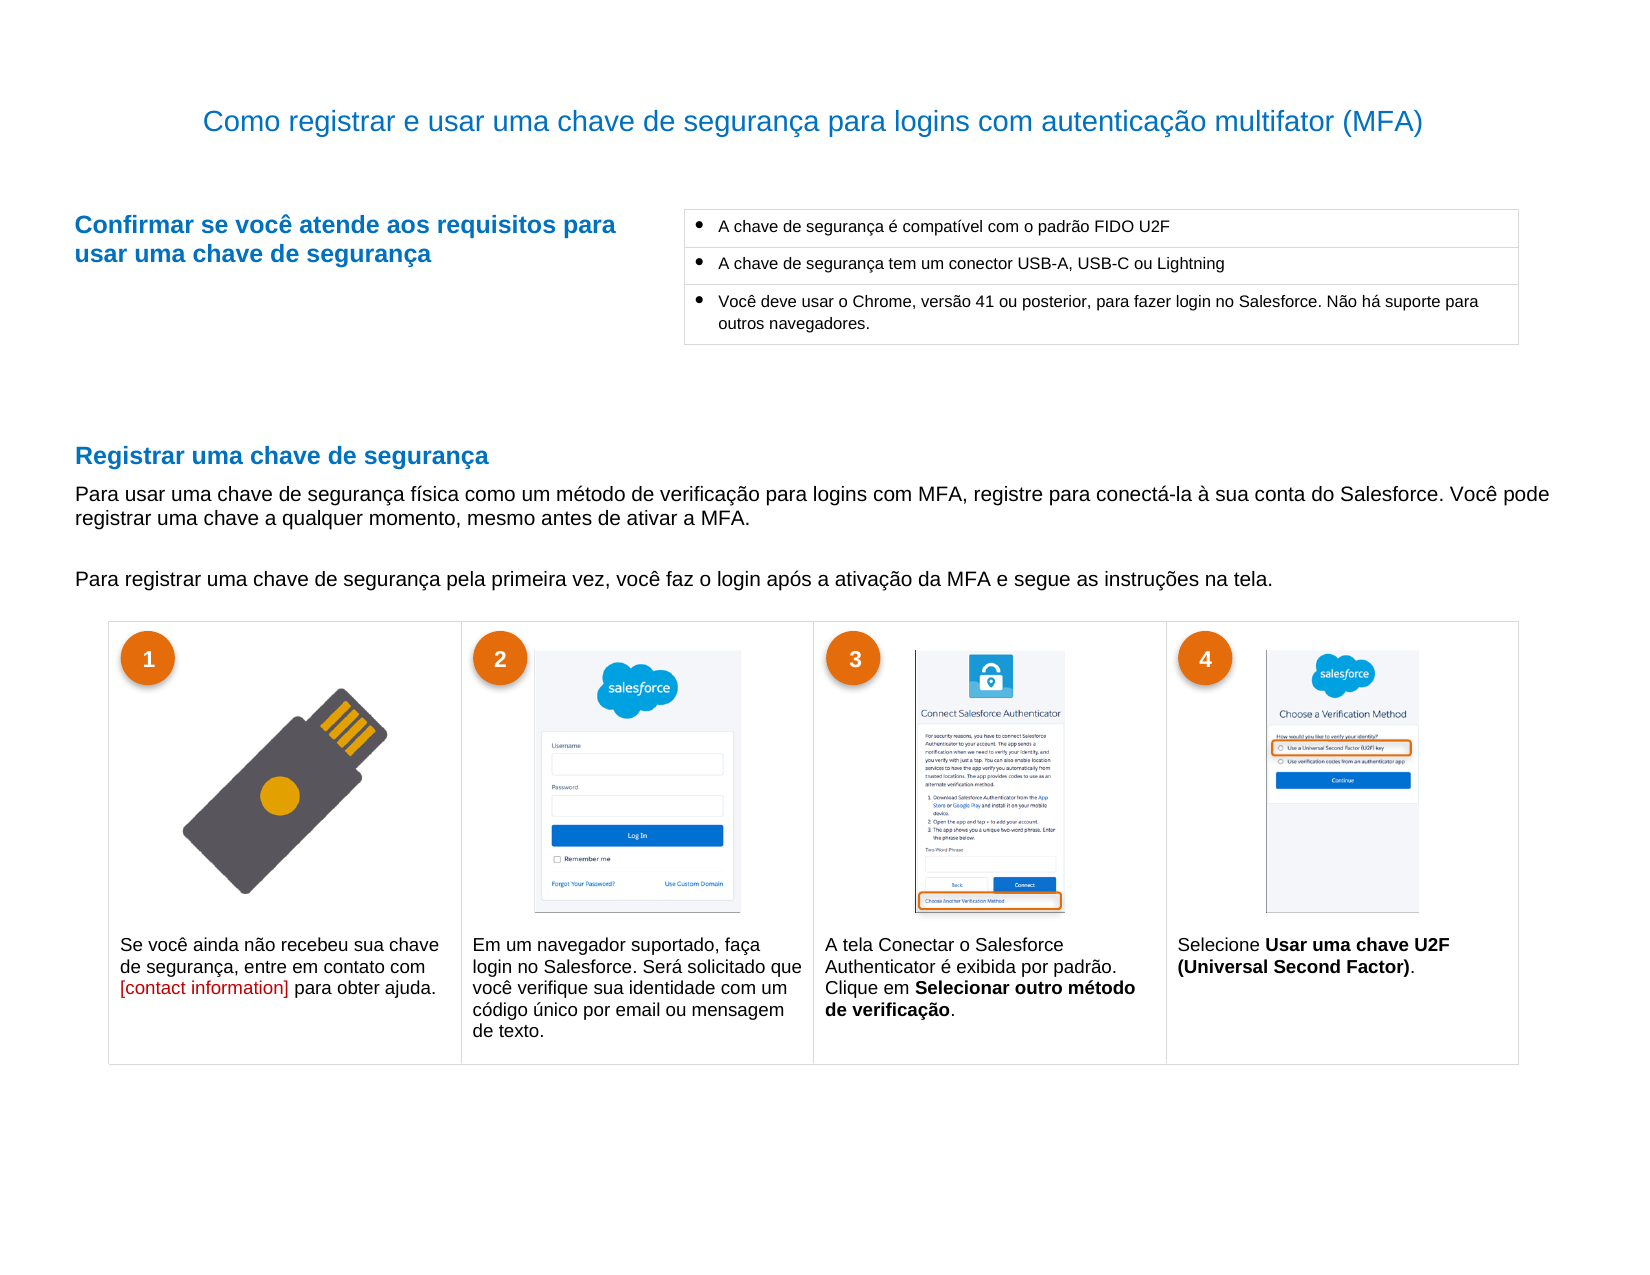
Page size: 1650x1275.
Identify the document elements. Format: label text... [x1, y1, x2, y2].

table_header Confirmar se você atende aos requisitos para usar uma chave de segurança [75, 209, 684, 344]
table_cell A chave de segurança tem um conector USB-A, USB-C ou Lightning [685, 248, 1518, 284]
picture [1266, 650, 1419, 913]
table_cell Você deve usar o Chrome, versão 41 ou posterior, para fazer login no Salesforce. Não há suporte para outros navegadores. [685, 285, 1518, 344]
table_cell A tela Conectar o Salesforce Authenticator é exibida por padrão. Clique em Selecionar outro método de verificação. [814, 934, 1166, 1063]
picture [534, 650, 741, 913]
table_header [1167, 622, 1518, 934]
table_cell Selecione Usar uma chave U2F (Universal Second Factor). [1167, 934, 1518, 1063]
table_header [109, 622, 461, 934]
table_cell Se você ainda não recebeu sua chave de segurança, entre em contato com [contact information] para obter ajuda. [109, 934, 461, 1063]
text Registrar uma chave de segurança [75, 441, 1552, 470]
table_header A chave de segurança é compatível com o padrão FIDO U2F [685, 210, 1518, 247]
picture [175, 678, 395, 904]
table_header [814, 622, 1166, 934]
text Para usar uma chave de segurança física como um método de verificação para logins com MFA, registre para conectá-la à sua conta do Salesforce. Você pode registrar uma chave a qualquer momento, mesmo antes de ativar a MFA. [75, 482, 1552, 530]
table_header [462, 622, 813, 934]
text Para registrar uma chave de segurança pela primeira vez, você faz o login após a ativação da MFA e segue as instruções na tela. [75, 567, 1552, 591]
text Como registrar e usar uma chave de segurança para logins com autenticação multifator (MFA) [75, 104, 1552, 137]
table_cell Em um navegador suportado, faça login no Salesforce. Será solicitado que você verifique sua identidade com um código único por email ou mensagem de texto. [462, 934, 813, 1063]
picture [915, 650, 1065, 913]
